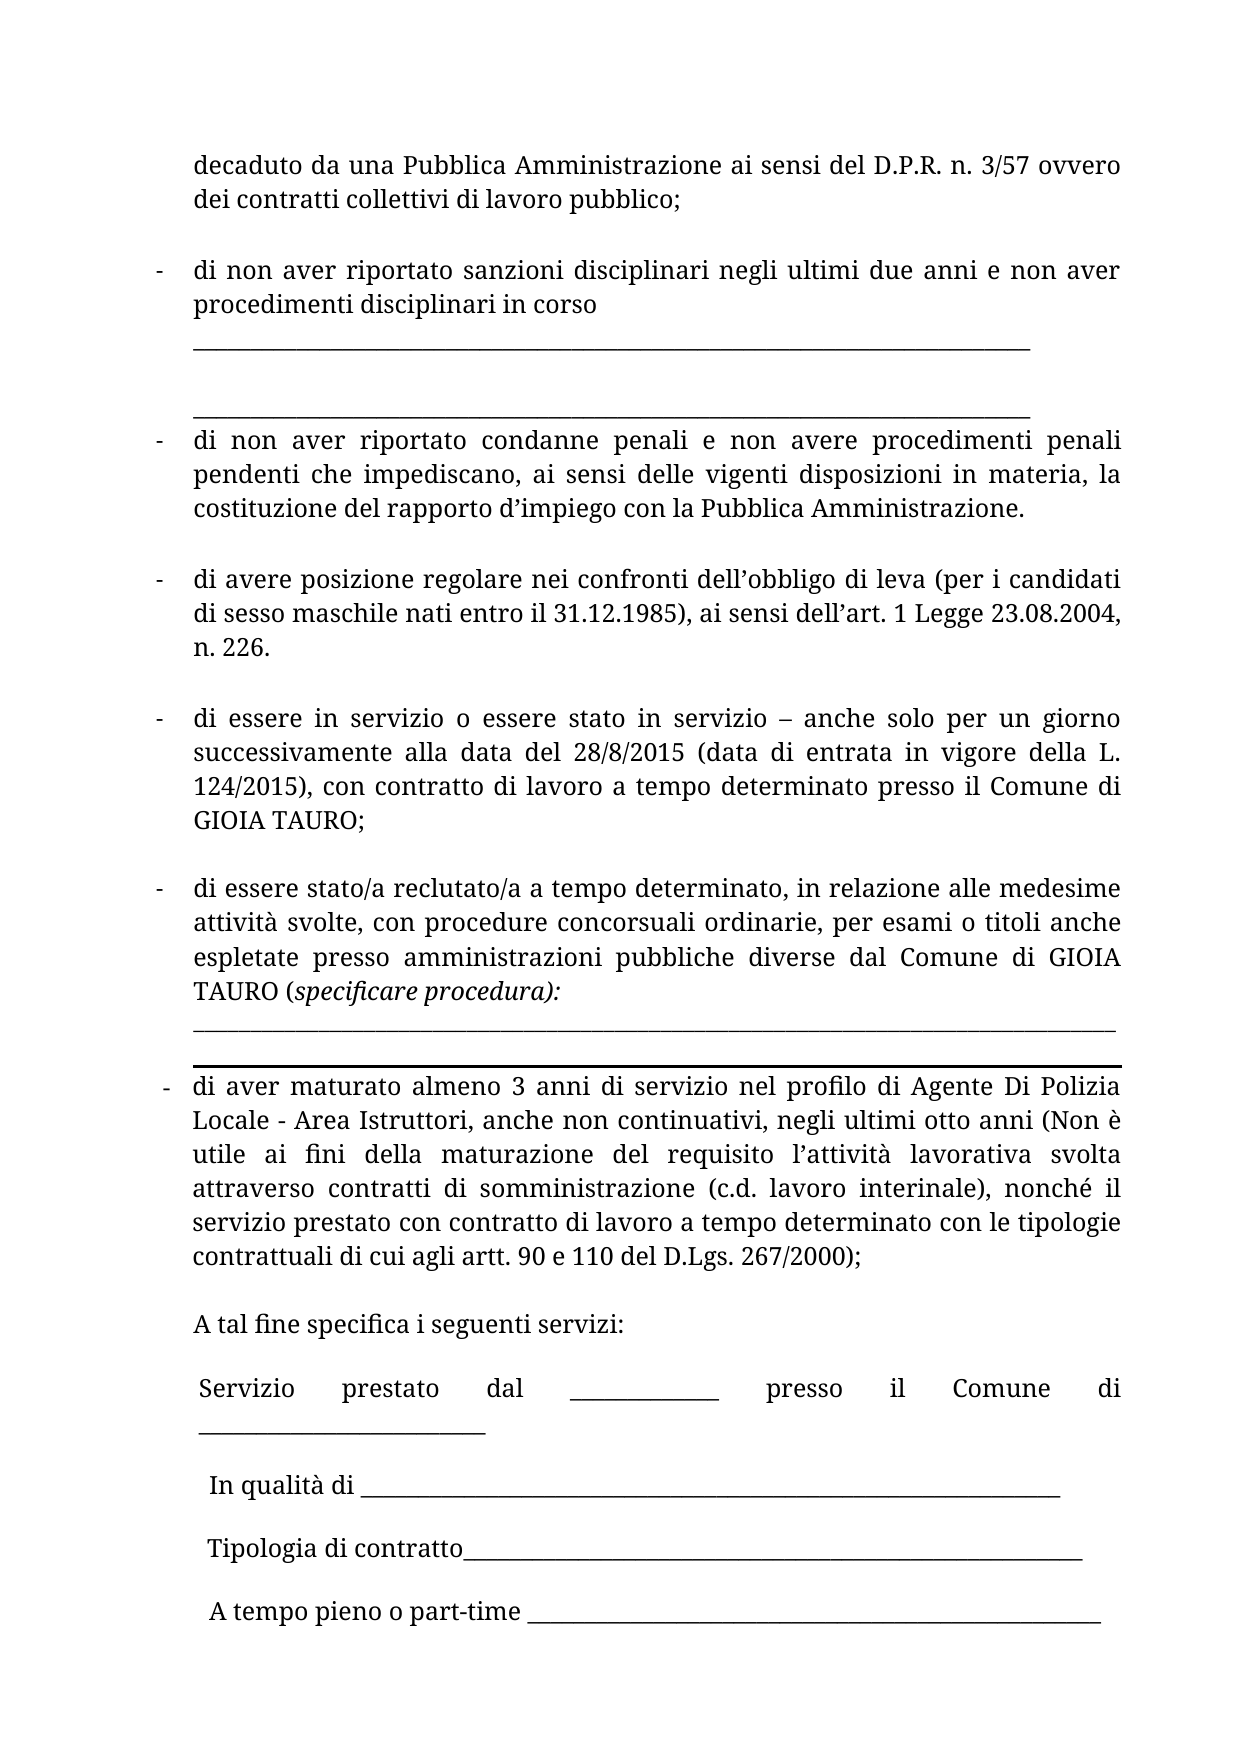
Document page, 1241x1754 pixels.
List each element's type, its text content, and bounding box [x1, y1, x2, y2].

text A tempo pieno o part-time __________________________________________________ [118, 1594, 1122, 1628]
list di avere posizione regolare nei confronti dell’obbligo di leva (per i candidati di sesso maschile nati entro il 31.12.1985), ai sensi dell’art. 1 Legge 23.08.2004, n. 226. [156, 562, 1122, 664]
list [156, 148, 1122, 216]
list di non aver riportato condanne penali e non avere procedimenti penali pendenti che impediscano, ai sensi delle vigenti disposizioni in materia, la costituzione del rapporto d’impiego con la Pubblica Amministrazione. [156, 423, 1122, 525]
list _________________________________________________________________________ [193, 389, 1122, 423]
text In qualità di _____________________________________________________________ [118, 1467, 1122, 1502]
list di aver maturato almeno 3 anni di servizio nel profilo di Agente Di Polizia Locale - Area Istruttori, anche non continuativi, negli ultimi otto anni (Non è utile ai fini della maturazione del requisito l’attività lavorativa svolta attraverso contratti di somministrazione (c.d. lavoro interinale), nonché il servizio prestato con contratto di lavoro a tempo determinato con le tipologie contrattuali di cui agli artt. 90 e 110 del D.Lgs. 267/2000); [162, 1068, 1122, 1273]
list di non aver riportato sanzioni disciplinari negli ultimi due anni e non aver procedimenti disciplinari in corso [156, 252, 1122, 321]
text Servizio prestato dal _____________ presso il Comune di _________________________ [199, 1370, 1122, 1438]
list _________________________________________________________________________ [193, 321, 1122, 355]
list A tal fine specifica i seguenti servizi: [193, 1307, 1122, 1341]
list _________________________________________________________________________________ [193, 1007, 1122, 1035]
list Tipologia di contratto______________________________________________________ [207, 1531, 1122, 1565]
list di essere stato/a reclutato/a a tempo determinato, in relazione alle medesime attività svolte, con procedure concorsuali ordinarie, per esami o titoli anche espletate presso amministrazioni pubbliche diverse dal Comune di GIOIA TAURO (specificare procedura): [156, 871, 1122, 1007]
list di essere in servizio o essere stato in servizio – anche solo per un giorno successivamente alla data del 28/8/2015 (data di entrata in vigore della L. 124/2015), con contratto di lavoro a tempo determinato presso il Comune di GIOIA TAURO; [156, 701, 1122, 837]
